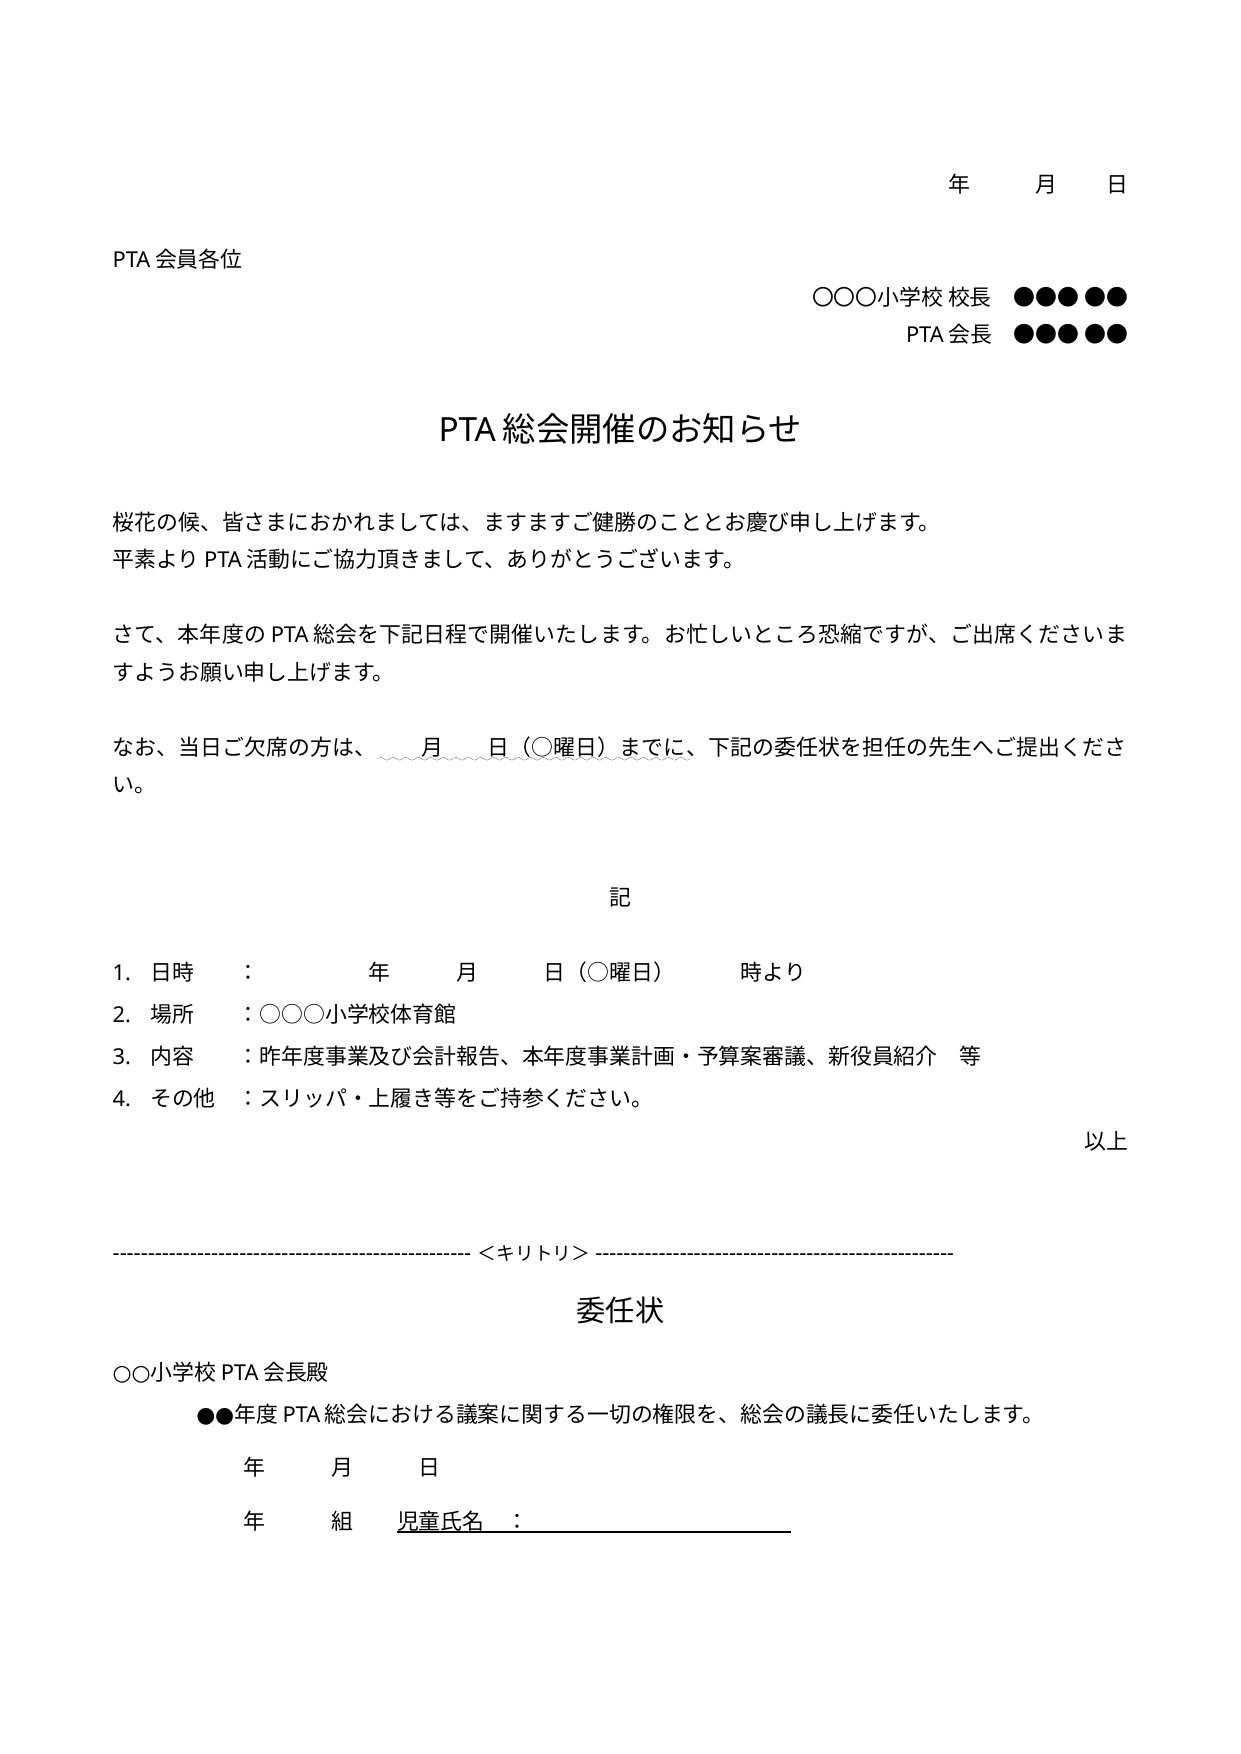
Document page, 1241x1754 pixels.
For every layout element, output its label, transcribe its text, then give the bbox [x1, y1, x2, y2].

list 場所 ：○○○小学校体育館 [112, 994, 1128, 1032]
text なお、当日ご欠席の方は、 月 日（○曜日）までに、下記の委任状を担任の先生へご提出ください。 [112, 727, 1128, 802]
text ●●年度PTA総会における議案に関する一切の権限を、総会の議長に委任いたします。 [112, 1394, 1128, 1432]
subtitle 記 [112, 877, 1128, 914]
text ○○小学校PTA会長殿 [112, 1352, 1128, 1389]
text 年 月 日 [112, 1447, 1128, 1485]
text PTA総会開催のお知らせ [112, 389, 1128, 464]
list 内容 ：昨年度事業及び会計報告、本年度事業計画・予算案審議、新役員紹介 等 [112, 1036, 1128, 1074]
text --------------------------------------------------- ＜キリトリ＞ --------------------------------------------------- [112, 1233, 1128, 1271]
text 年 組 児童氏名 ： [112, 1501, 1128, 1538]
text 年 月 日 [112, 164, 1128, 202]
text 以上 [112, 1121, 1128, 1158]
text 平素よりPTA活動にご協力頂きまして、ありがとうございます。 [112, 539, 1128, 577]
text さて、本年度のPTA総会を下記日程で開催いたします。お忙しいところ恐縮ですが、ご出席くださいますようお願い申し上げます。 [112, 614, 1128, 689]
text PTA会員各位 [112, 239, 1128, 277]
text 委任状 [112, 1271, 1128, 1346]
list その他 ：スリッパ・上履き等をご持参ください。 [112, 1078, 1128, 1116]
text 桜花の候、皆さまにおかれましては、ますますご健勝のこととお慶び申し上げます。 [112, 502, 1128, 539]
text PTA会長 ●●● ●● [112, 314, 1128, 352]
list 日時 ： 年 月 日（○曜日） 時より [112, 952, 1128, 989]
text 〇〇〇小学校 校長 ●●● ●● [112, 277, 1128, 314]
